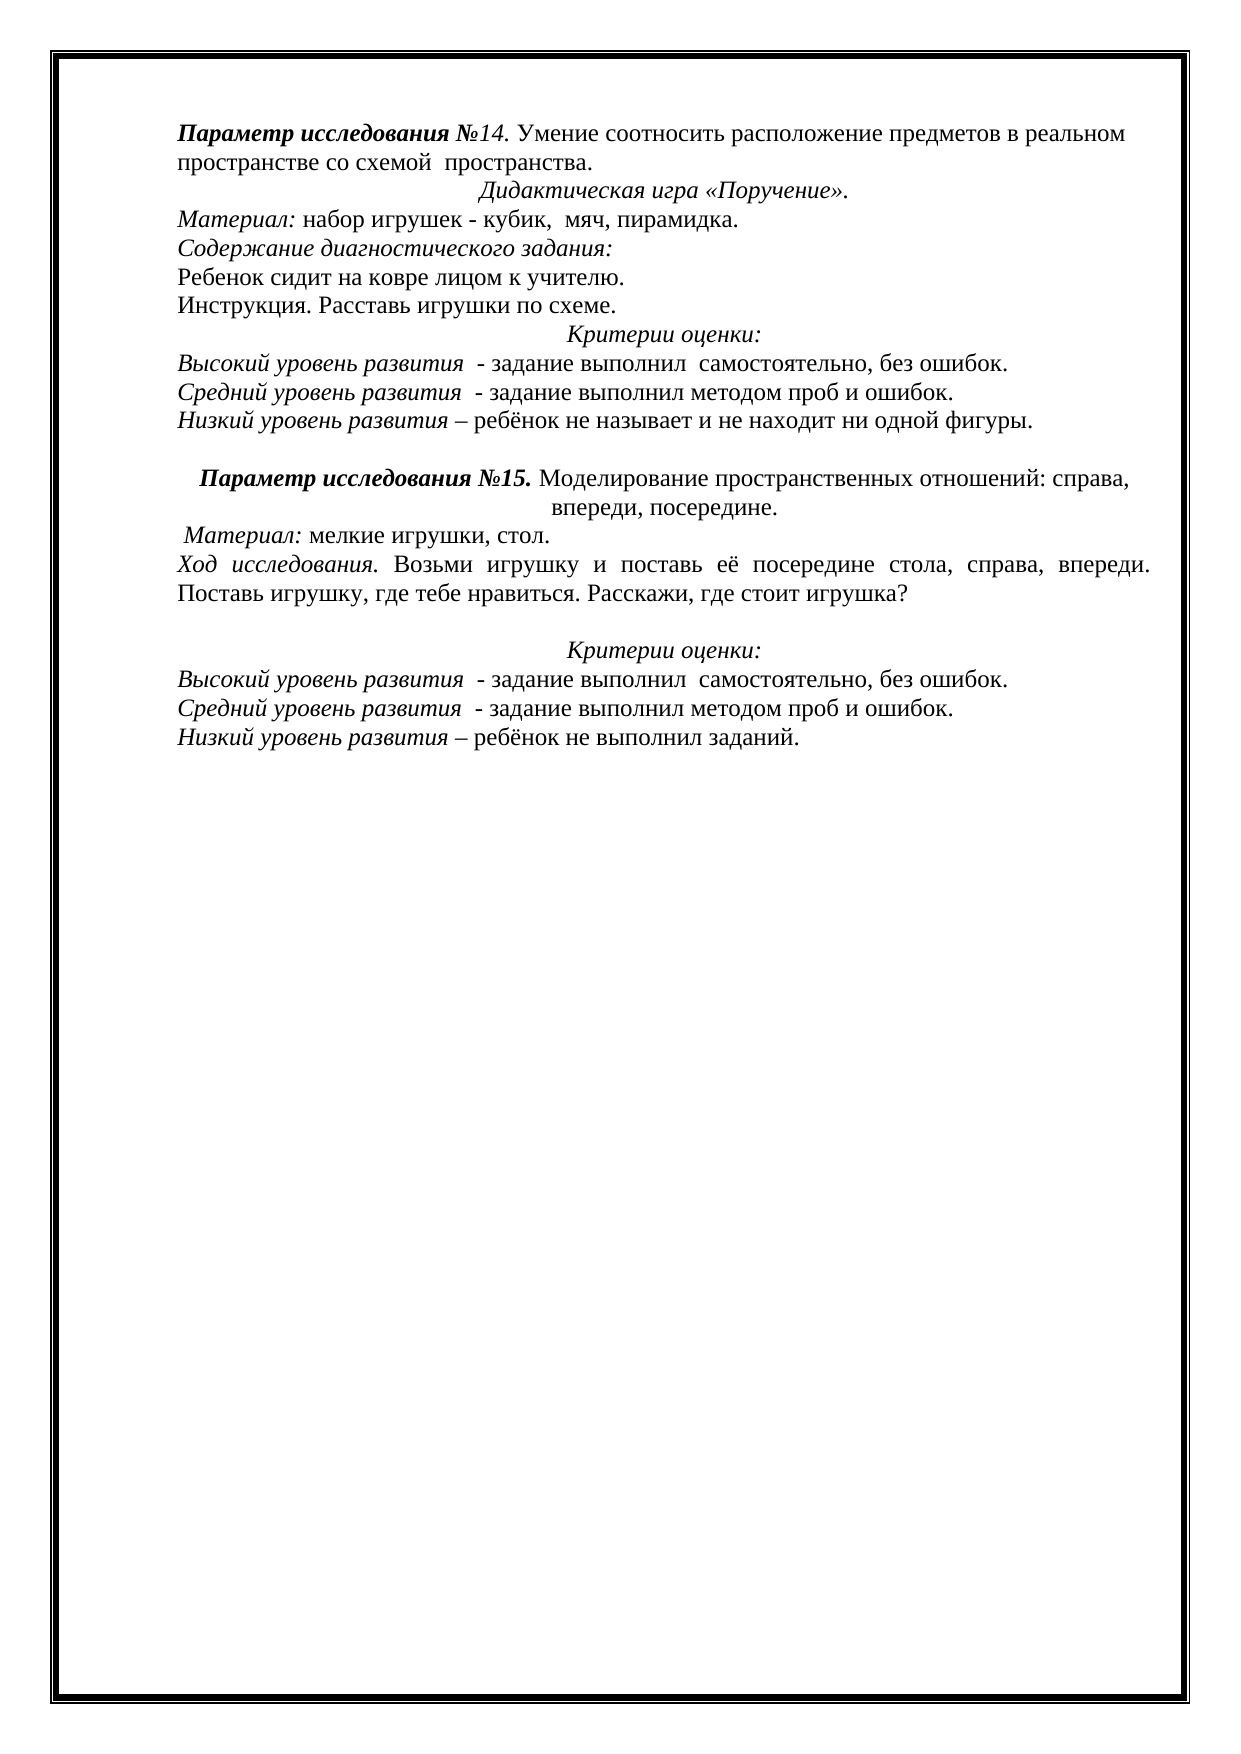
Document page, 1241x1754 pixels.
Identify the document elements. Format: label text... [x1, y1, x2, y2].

text Ребенок сидит на ковре лицом к учителю. [177, 262, 1152, 291]
text Дидактическая игра «Поручение». [177, 176, 1152, 204]
text Низкий уровень развития – ребёнок не выполнил заданий. [177, 722, 1152, 751]
text Средний уровень развития - задание выполнил методом проб и ошибок. [177, 693, 1152, 722]
text Параметр исследования №14. Умение соотносить расположение предметов в реальном пространстве со схемой пространства. [177, 118, 1152, 176]
text Материал: набор игрушек - кубик, мяч, пирамидка. [177, 204, 1152, 233]
text Низкий уровень развития – ребёнок не называет и не находит ни одной фигуры. [177, 406, 1152, 434]
text Параметр исследования №15. Моделирование пространственных отношений: справа, впереди, посередине. [177, 463, 1152, 521]
text Ход исследования. Возьми игрушку и поставь её посередине стола, справа, впереди. Поставь игрушку, где тебе нравиться. Расскажи, где стоит игрушка? [177, 549, 1152, 607]
text Средний уровень развития - задание выполнил методом проб и ошибок. [177, 377, 1152, 406]
text Критерии оценки: [177, 319, 1152, 348]
text Материал: мелкие игрушки, стол. [177, 521, 1152, 549]
text Содержание диагностического задания: [177, 233, 1152, 262]
text Высокий уровень развития - задание выполнил самостоятельно, без ошибок. [177, 664, 1152, 693]
text Критерии оценки: [177, 636, 1152, 664]
text Высокий уровень развития - задание выполнил самостоятельно, без ошибок. [177, 348, 1152, 377]
text Инструкция. Расставь игрушки по схеме. [177, 291, 1152, 319]
